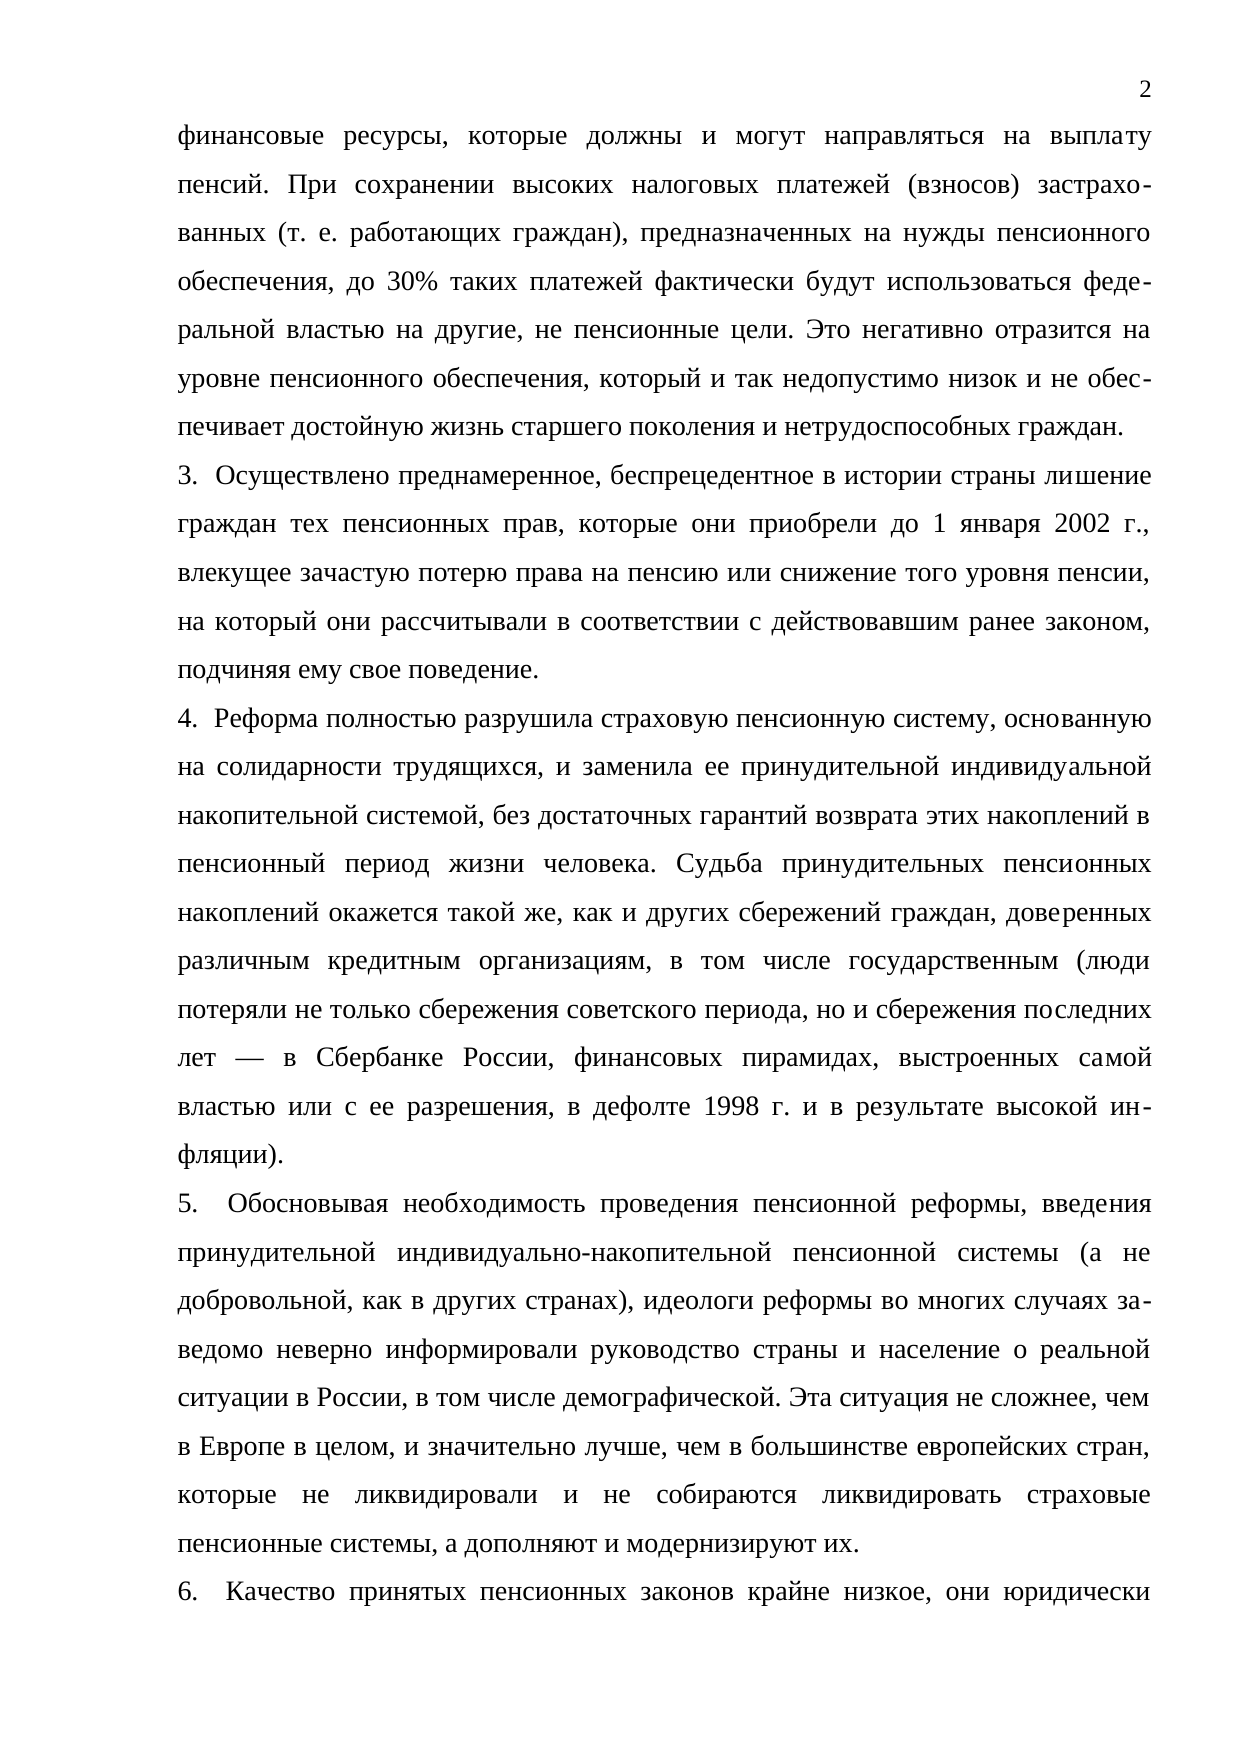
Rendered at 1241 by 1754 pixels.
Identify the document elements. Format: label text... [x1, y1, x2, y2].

text 4. Реформа полностью разрушила страховую пенсионную систему, основанную на солидарности трудящихся, и заменила ее принудительной индивидуальной накопительной системой, без достаточных гарантий возврата этих накоплений в пенсионный период жизни человека. Судьба принудительных пенсионных накоплений окажется такой же, как и других сбережений граждан, доверенных различным кредитным организациям, в том числе государственным (люди потеряли не только сбережения советского периода, но и сбережения последних лет — в Сбербанке России, финансовых пирамидах, выстроенных самой властью или с ее разрешения, в дефолте 1998 г. и в результате высокой инфляции). [177, 701, 1152, 1170]
text 3. Осуществлено преднамеренное, беспрецедентное в истории страны лишение граждан тех пенсионных прав, которые они приобрели до 1 января 2002 г., влекущее зачастую потерю права на пенсию или снижение того уровня пенсии, на который они рассчитывали в соответствии с действовавшим ранее законом, подчиняя ему свое поведение. [177, 458, 1152, 684]
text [177, 1574, 1152, 1607]
text 5. Обосновывая необходимость проведения пенсионной реформы, введения принудительной индивидуально-накопительной пенсионной системы (а не добровольной, как в других странах), идеологи реформы во многих случаях заведомо неверно информировали руководство страны и население о реальной ситуации в России, в том числе демографической. Эта ситуация не сложнее, чем в Европе в целом, и значительно лучше, чем в большинстве европейских стран, которые не ликвидировали и не собираются ликвидировать страховые пенсионные системы, а дополняют и модернизируют их. [177, 1186, 1152, 1558]
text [177, 118, 1152, 442]
